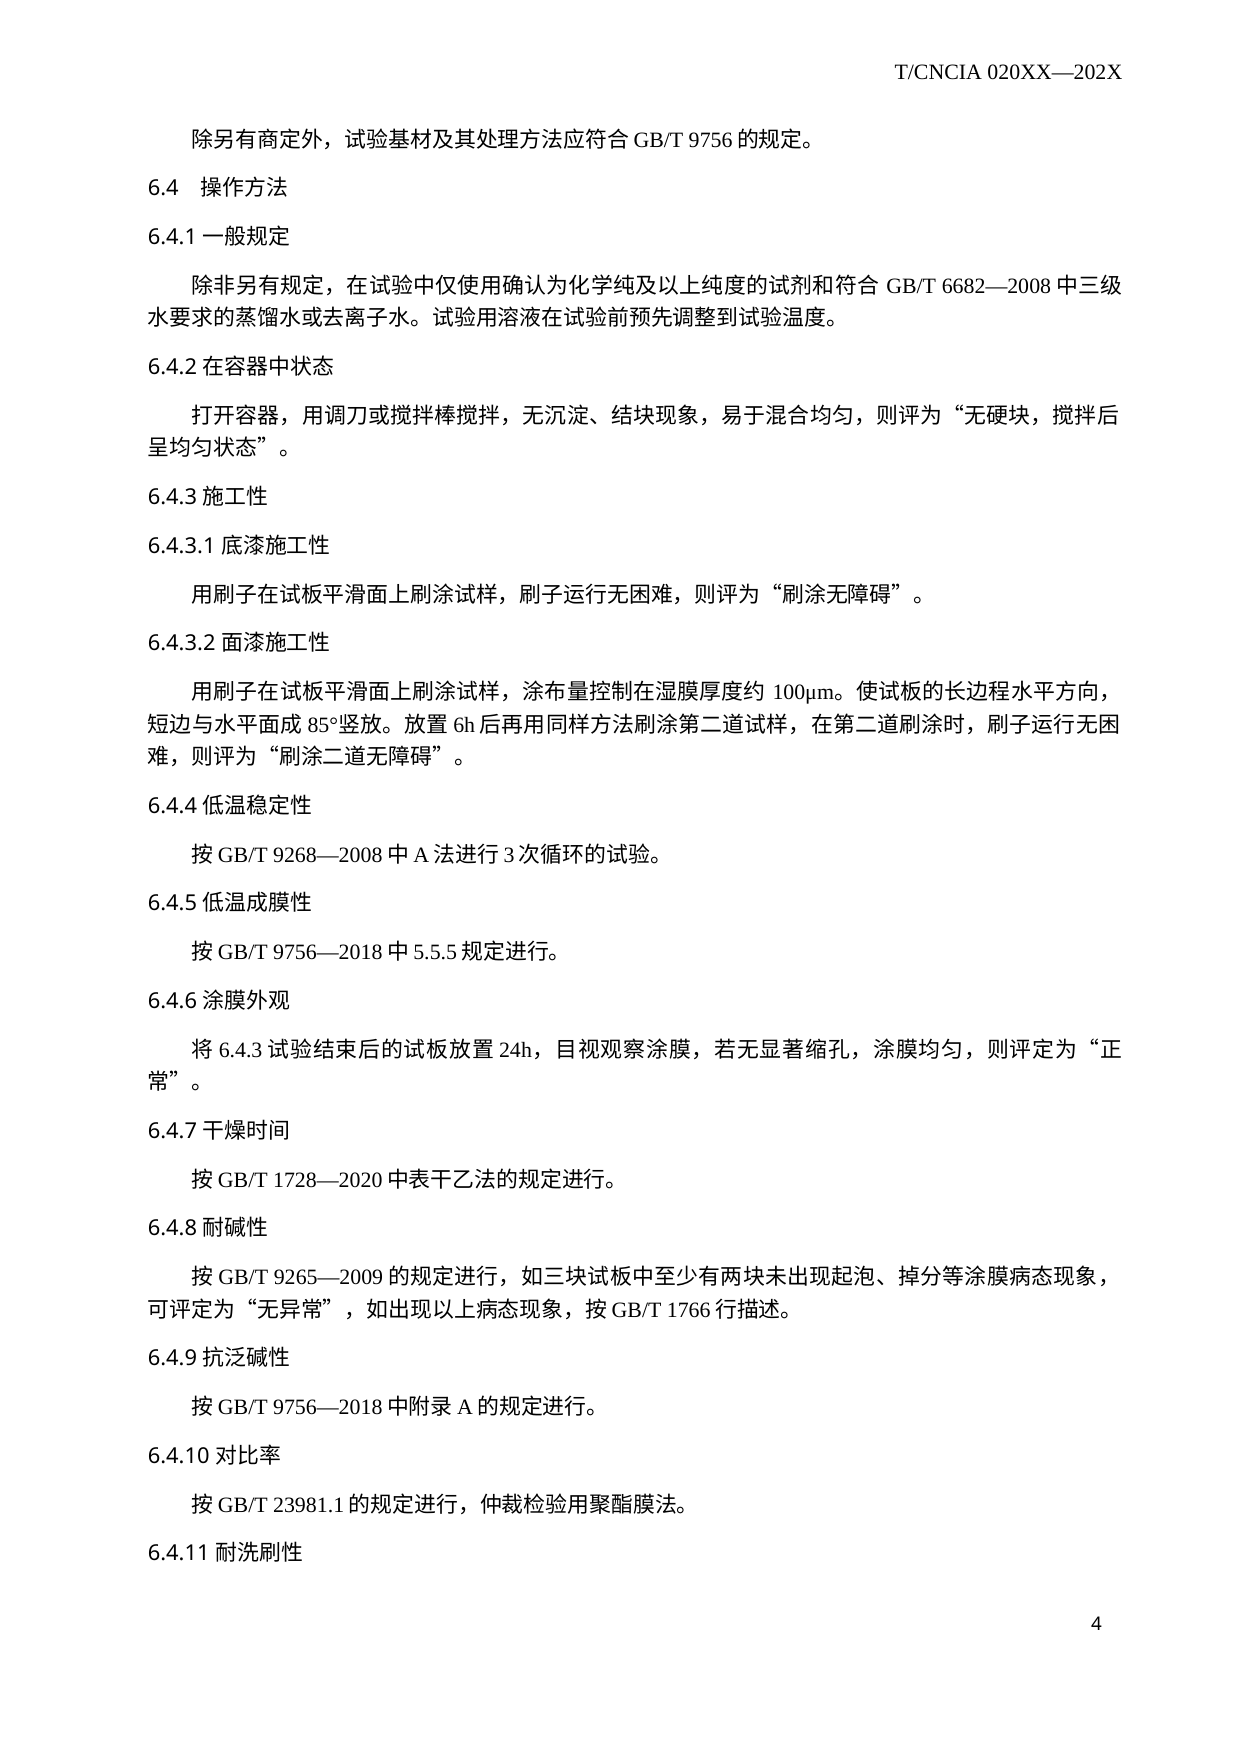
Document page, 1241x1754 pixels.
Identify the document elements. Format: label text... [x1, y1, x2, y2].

text 按GB/T 1728—2020中表干乙法的规定进行。 [148, 1161, 1122, 1194]
list 6.4.4 低温稳定性 [148, 787, 1122, 820]
text 按GB/T 23981.1的规定进行，仲裁检验用聚酯膜法。 [148, 1486, 1122, 1519]
text 除非另有规定，在试验中仅使用确认为化学纯及以上纯度的试剂和符合GB/T 6682—2008中三级水要求的蒸馏水或去离子水。试验用溶液在试验前预先调整到试验温度。 [148, 267, 1122, 332]
list 6.4.3.2 面漆施工性 [148, 625, 1122, 657]
text 用刷子在试板平滑面上刷涂试样，刷子运行无困难，则评为“刷涂无障碍”。 [148, 576, 1122, 609]
text 按GB/T 9265—2009的规定进行，如三块试板中至少有两块未出现起泡、掉分等涂膜病态现象，可评定为“无异常”，如出现以上病态现象，按GB/T 1766行描述。 [148, 1259, 1122, 1324]
list 6.4.11 耐洗刷性 [148, 1535, 1122, 1567]
text 按GB/T 9756—2018中5.5.5规定进行。 [148, 934, 1122, 966]
text 打开容器，用调刀或搅拌棒搅拌，无沉淀、结块现象，易于混合均匀，则评为“无硬块，搅拌后呈均匀状态”。 [148, 397, 1122, 462]
text 操作方法 [148, 170, 1122, 202]
list 6.4.5 低温成膜性 [148, 885, 1122, 917]
list 6.4.3.1 底漆施工性 [148, 527, 1122, 560]
text 用刷子在试板平滑面上刷涂试样，涂布量控制在湿膜厚度约100μm。使试板的长边程水平方向，短边与水平面成85°竖放。放置6h后再用同样方法刷涂第二道试样，在第二道刷涂时，刷子运行无困难，则评为“刷涂二道无障碍”。 [148, 674, 1122, 771]
text 将6.4.3试验结束后的试板放置24h，目视观察涂膜，若无显著缩孔，涂膜均匀，则评定为“正常”。 [148, 1031, 1122, 1096]
text 除另有商定外，试验基材及其处理方法应符合GB/T 9756的规定。 [148, 121, 1122, 154]
text 按GB/T 9756—2018中附录A的规定进行。 [148, 1389, 1122, 1421]
list 6.4.8 耐碱性 [148, 1210, 1122, 1242]
list 6.4.10 对比率 [148, 1437, 1122, 1470]
list 6.4.7 干燥时间 [148, 1112, 1122, 1145]
list 6.4.9 抗泛碱性 [148, 1340, 1122, 1372]
list 6.4.3 施工性 [148, 479, 1122, 511]
list 6.4.2 在容器中状态 [148, 349, 1122, 381]
text 按GB/T 9268—2008中A法进行3次循环的试验。 [148, 836, 1122, 869]
list 6.4.6 涂膜外观 [148, 982, 1122, 1015]
list 6.4.1 一般规定 [148, 219, 1122, 251]
